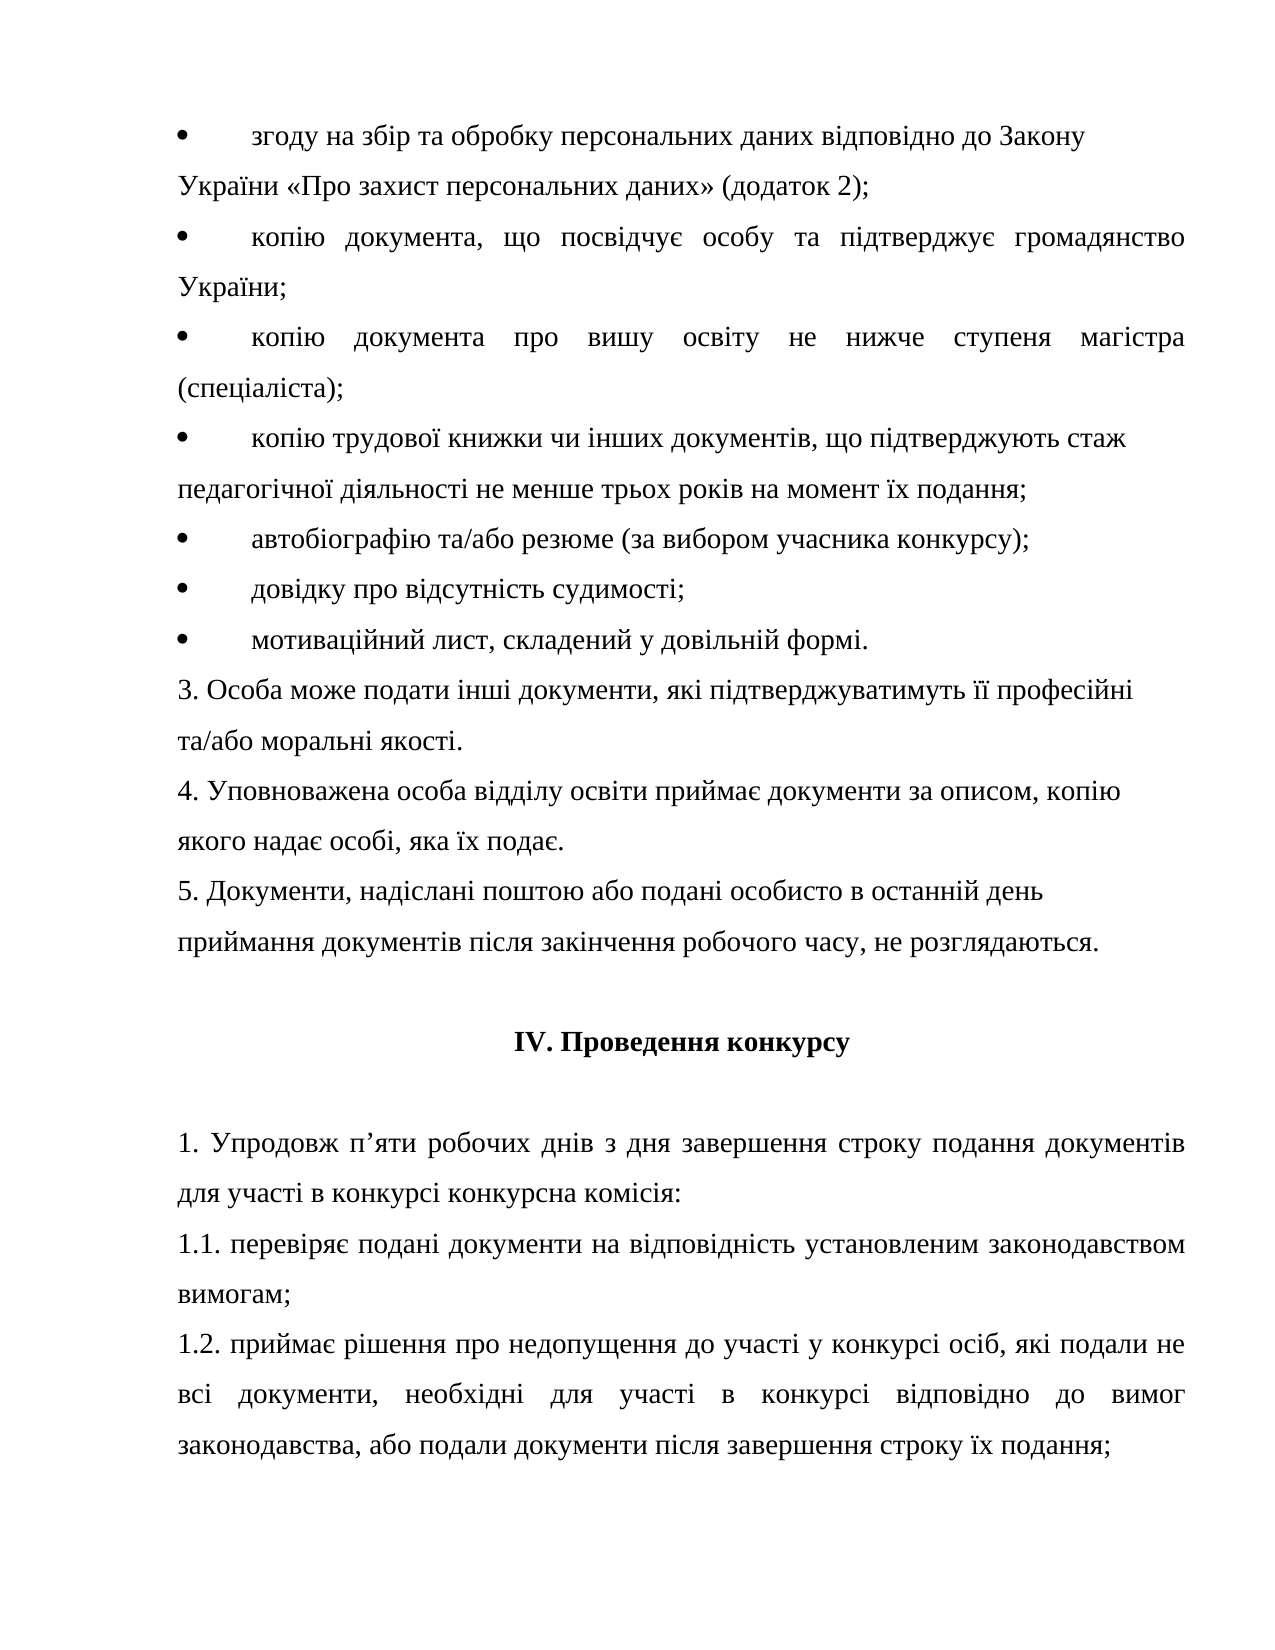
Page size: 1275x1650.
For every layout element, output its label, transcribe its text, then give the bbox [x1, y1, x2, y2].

list копію документа, що посвідчує особу та підтверджує громадянство України; [177, 219, 1186, 303]
text 4. Уповноважена особа відділу освіти приймає документи за описом, копію [177, 773, 1186, 806]
list мотиваційний лист, складений у довільній формі. [177, 622, 1186, 656]
text 1.2. приймає рішення про недопущення до участі у конкурсі осіб, які подали не всі документи, необхідні для участі в конкурсі відповідно до вимог законодавства, або подали документи після завершення строку їх подання; [177, 1326, 1186, 1461]
text 1.1. перевіряє подані документи на відповідність установленим законодавством вимогам; [177, 1226, 1186, 1309]
text 3. Особа може подати інші документи, які підтверджуватимуть її професійні [177, 672, 1186, 706]
list автобіографію та/або резюме (за вибором учасника конкурсу); [177, 521, 1186, 555]
text приймання документів після закінчення робочого часу, не розглядаються. [177, 924, 1186, 957]
list згоду на збір та обробку персональних даних відповідно до Закону [177, 118, 1186, 152]
text України «Про захист персональних даних» (додаток 2); [177, 168, 1186, 202]
list копію документа про вишу освіту не нижче ступеня магістра (спеціаліста); [177, 319, 1186, 403]
list довідку про відсутність судимості; [177, 571, 1186, 605]
text 5. Документи, надіслані поштою або подані особисто в останній день [177, 873, 1186, 907]
text 1. Упродовж п’яти робочих днів з дня завершення строку подання документів для участі в конкурсі конкурсна комісія: [177, 1125, 1186, 1209]
text IV. Проведення конкурсу [177, 1024, 1186, 1058]
text та/або моральні якості. [177, 723, 1186, 756]
text педагогічної діяльності не менше трьох років на момент їх подання; [177, 471, 1186, 504]
text якого надає особі, яка їх подає. [177, 823, 1186, 857]
list копію трудової книжки чи інших документів, що підтверджують стаж [177, 420, 1186, 454]
